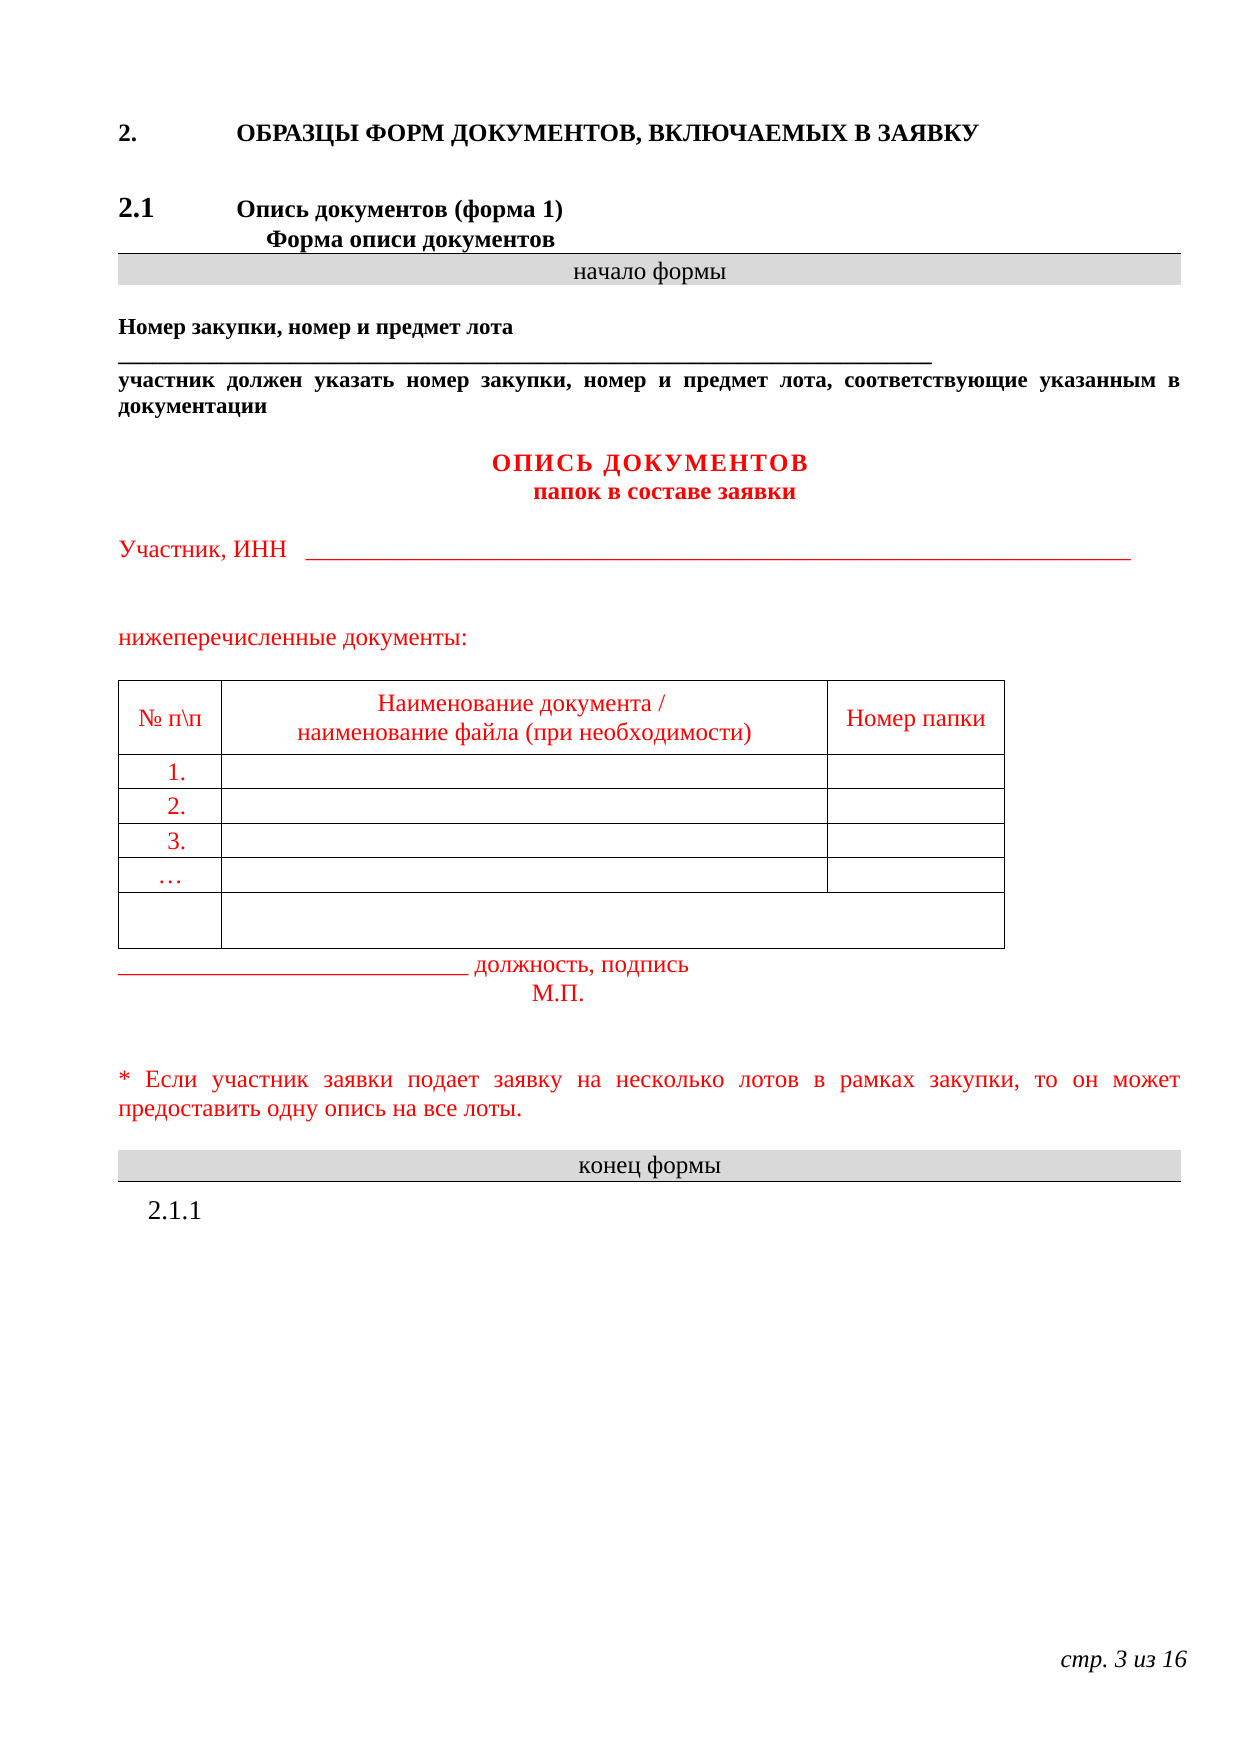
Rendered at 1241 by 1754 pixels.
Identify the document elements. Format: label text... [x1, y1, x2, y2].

table_header № п\п [119, 681, 221, 754]
table_cell [119, 755, 221, 788]
table_cell [222, 789, 827, 823]
table_cell [222, 755, 827, 788]
text _______________________________________________________________________ [118, 340, 1181, 366]
table_header Номер папки [828, 681, 1004, 754]
table_cell … [119, 858, 221, 892]
text конец формы [118, 1150, 1181, 1181]
table_cell [222, 893, 1004, 948]
text * Если участник заявки подает заявку на несколько лотов в рамках закупки, то он может предоставить одну опись на все лоты. [118, 1064, 1181, 1121]
table_cell [119, 789, 221, 823]
table_cell [828, 824, 1004, 857]
list Форма описи документов [266, 224, 1181, 253]
table_cell [828, 789, 1004, 823]
table_cell [828, 858, 1004, 892]
table_cell [222, 858, 827, 892]
subtitle Опись документов (форма 1) [118, 191, 1181, 224]
text начало формы [118, 254, 1181, 285]
subtitle ОБРАЗЦЫ ФОРМ ДОКУМЕНТОВ, ВКЛЮЧАЕМЫХ В ЗАЯВКУ [118, 118, 1181, 147]
text ____________________________ должность, подпись [118, 949, 1181, 978]
table_cell [119, 824, 221, 857]
table_cell [119, 893, 221, 948]
text участник должен указать номер закупки, номер и предмет лота, соответствующие указанным в документации [118, 366, 1181, 419]
list папок в составе заявки [148, 476, 1181, 505]
table_cell [828, 755, 1004, 788]
text Номер закупки, номер и предмет лота [118, 313, 1181, 340]
text Участник, ИНН __________________________________________________________________ [118, 534, 1181, 563]
text ОПИСЬ ДОКУМЕНТОВ [118, 448, 1181, 476]
table_header Наименование документа / наименование файла (при необходимости) [222, 681, 827, 754]
text М.П. [118, 978, 1181, 1006]
table_cell [222, 824, 827, 857]
text нижеперечисленные документы: [118, 622, 1181, 651]
